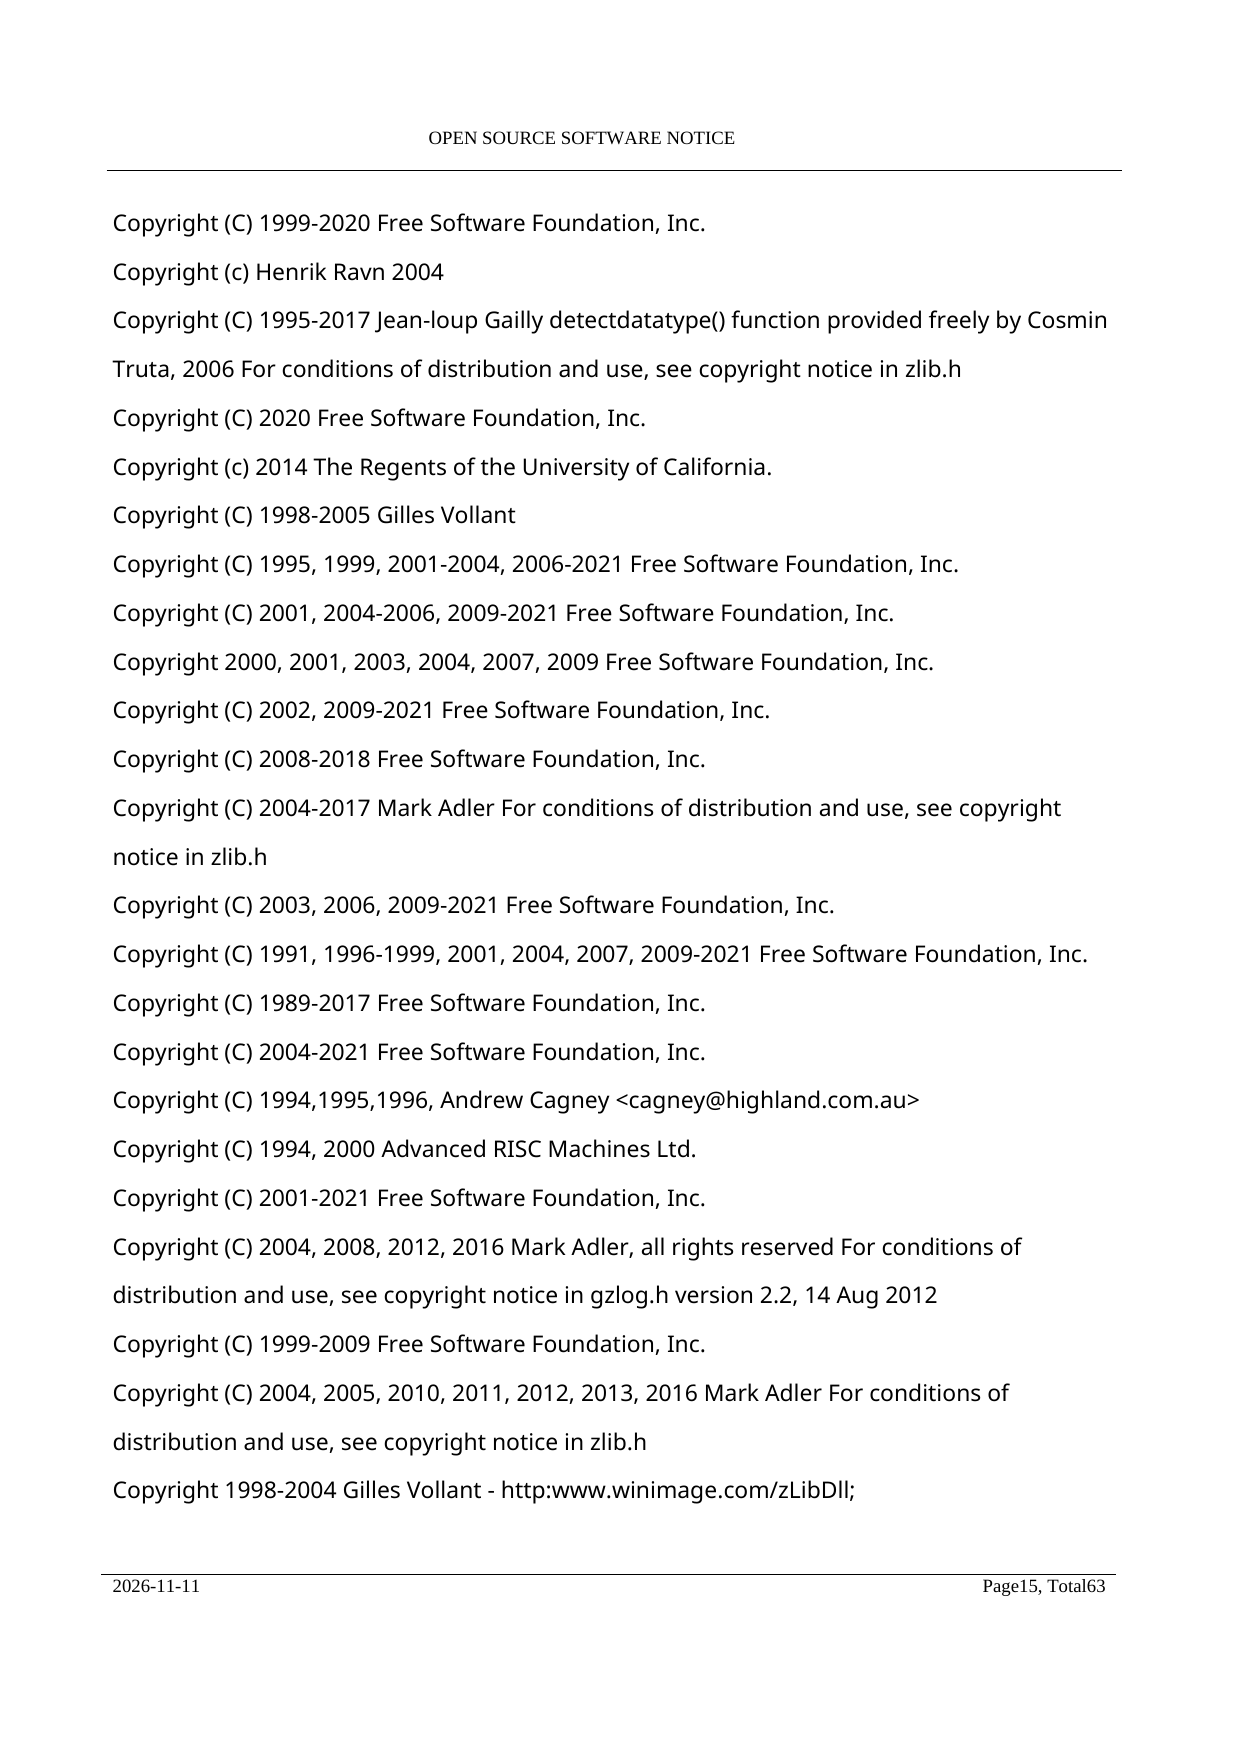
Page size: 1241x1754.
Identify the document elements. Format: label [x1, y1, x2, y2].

text [112, 206, 1128, 1555]
